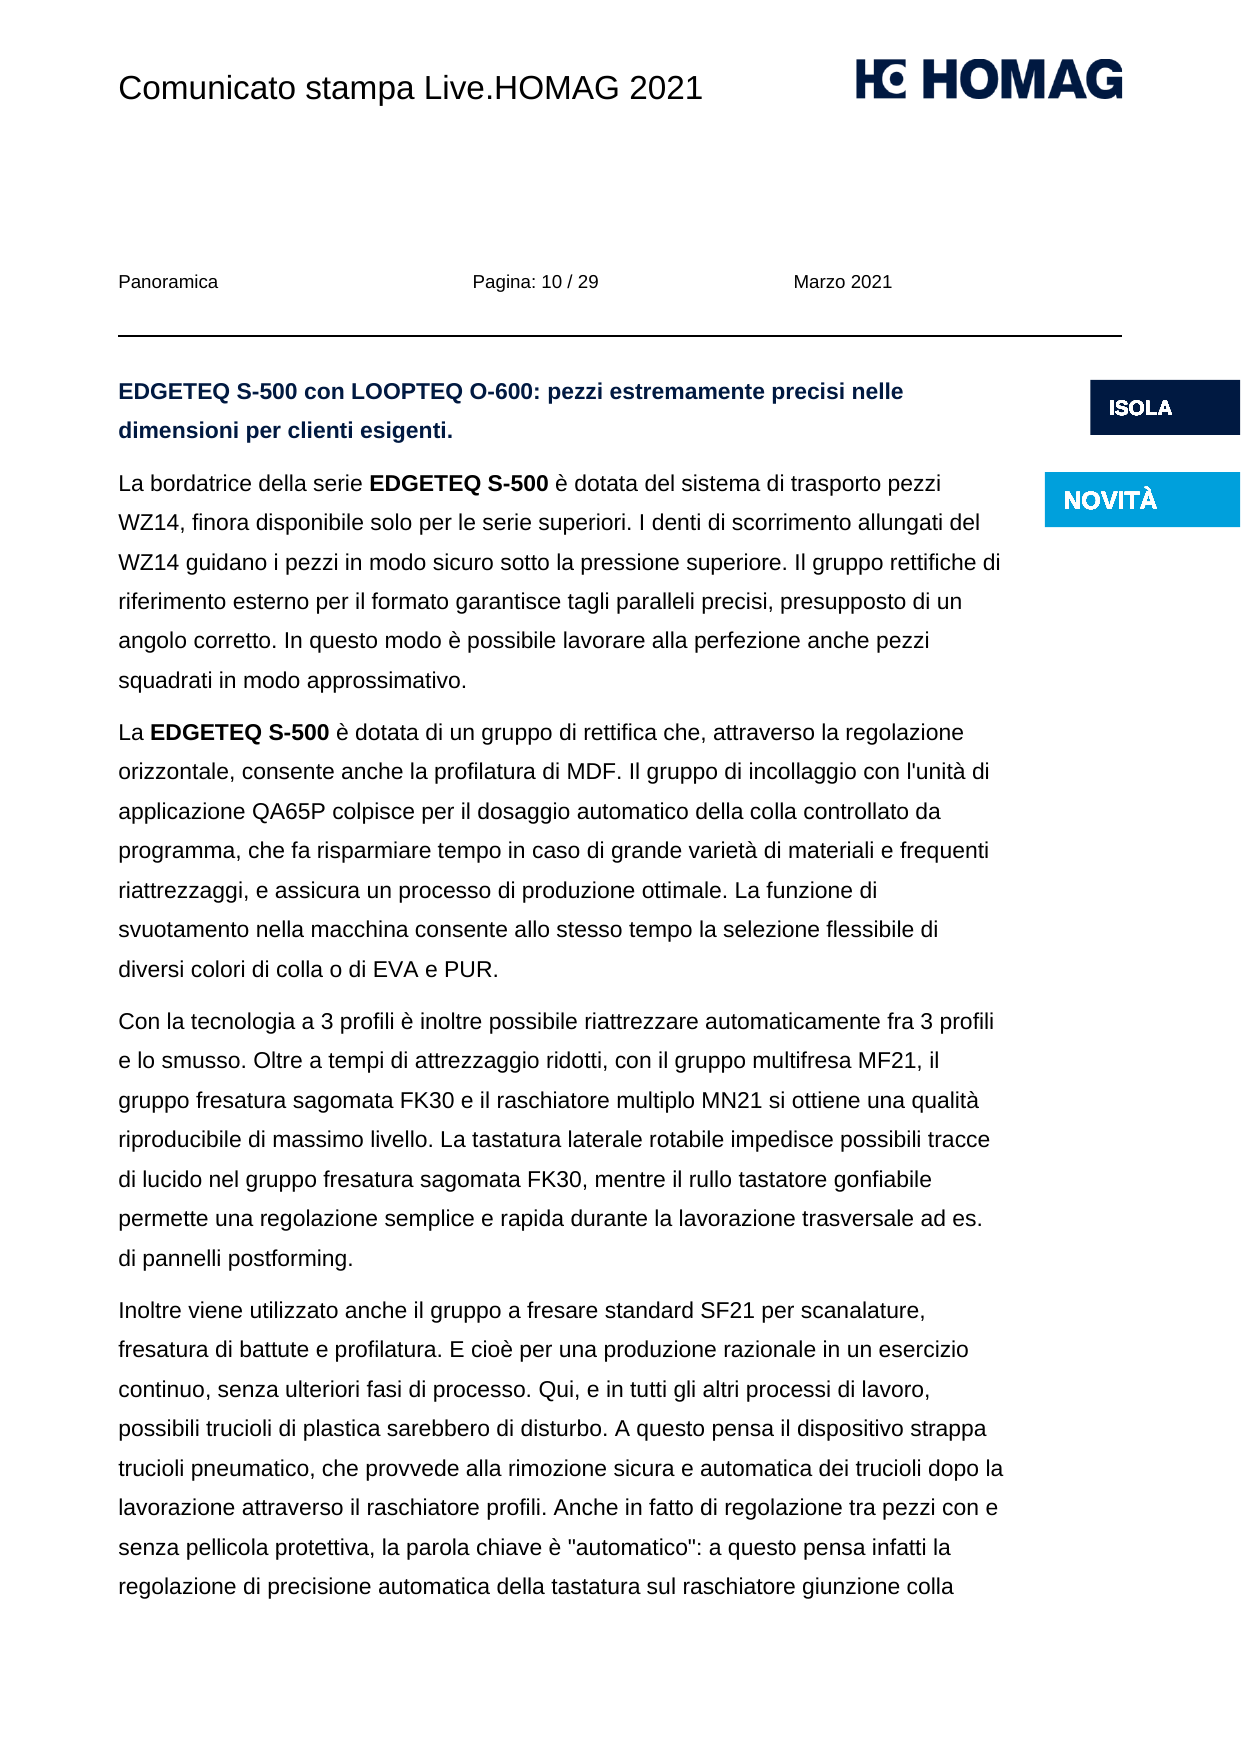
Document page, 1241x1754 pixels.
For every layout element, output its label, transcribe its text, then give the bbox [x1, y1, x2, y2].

subtitle EDGETEQ S-500 con LOOPTEQ O-600: pezzi estremamente precisi nelle dimensioni per clienti esigenti. [118, 378, 1004, 444]
text Con la tecnologia a 3 profili è inoltre possibile riattrezzare automaticamente fra 3 profili e lo smusso. Oltre a tempi di attrezzaggio ridotti, con il gruppo multifresa MF21, il gruppo fresatura sagomata FK30 e il raschiatore multiplo MN21 si ottiene una qualità riproducibile di massimo livello. La tastatura laterale rotabile impedisce possibili tracce di lucido nel gruppo fresatura sagomata FK30, mentre il rullo tastatore gonfiabile permette una regolazione semplice e rapida durante la lavorazione trasversale ad es. di pannelli postforming. [118, 1008, 1004, 1271]
text La EDGETEQ S-500 è dotata di un gruppo di rettifica che, attraverso la regolazione orizzontale, consente anche la profilatura di MDF. Il gruppo di incollaggio con l'unità di applicazione QA65P colpisce per il dosaggio automatico della colla controllato da programma, che fa risparmiare tempo in caso di grande varietà di materiali e frequenti riattrezzaggi, e assicura un processo di produzione ottimale. La funzione di svuotamento nella macchina consente allo stesso tempo la selezione flessibile di diversi colori di colla o di EVA e PUR. [118, 719, 1004, 982]
picture [856, 59, 1123, 99]
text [118, 1297, 1004, 1599]
text La bordatrice della serie EDGETEQ S-500 è dotata del sistema di trasporto pezzi WZ14, finora disponibile solo per le serie superiori. I denti di scorrimento allungati del WZ14 guidano i pezzi in modo sicuro sotto la pressione superiore. Il gruppo rettifiche di riferimento esterno per il formato garantisce tagli paralleli precisi, presupposto di un angolo corretto. In questo modo è possibile lavorare alla perfezione anche pezzi squadrati in modo approssimativo. [118, 469, 1004, 693]
